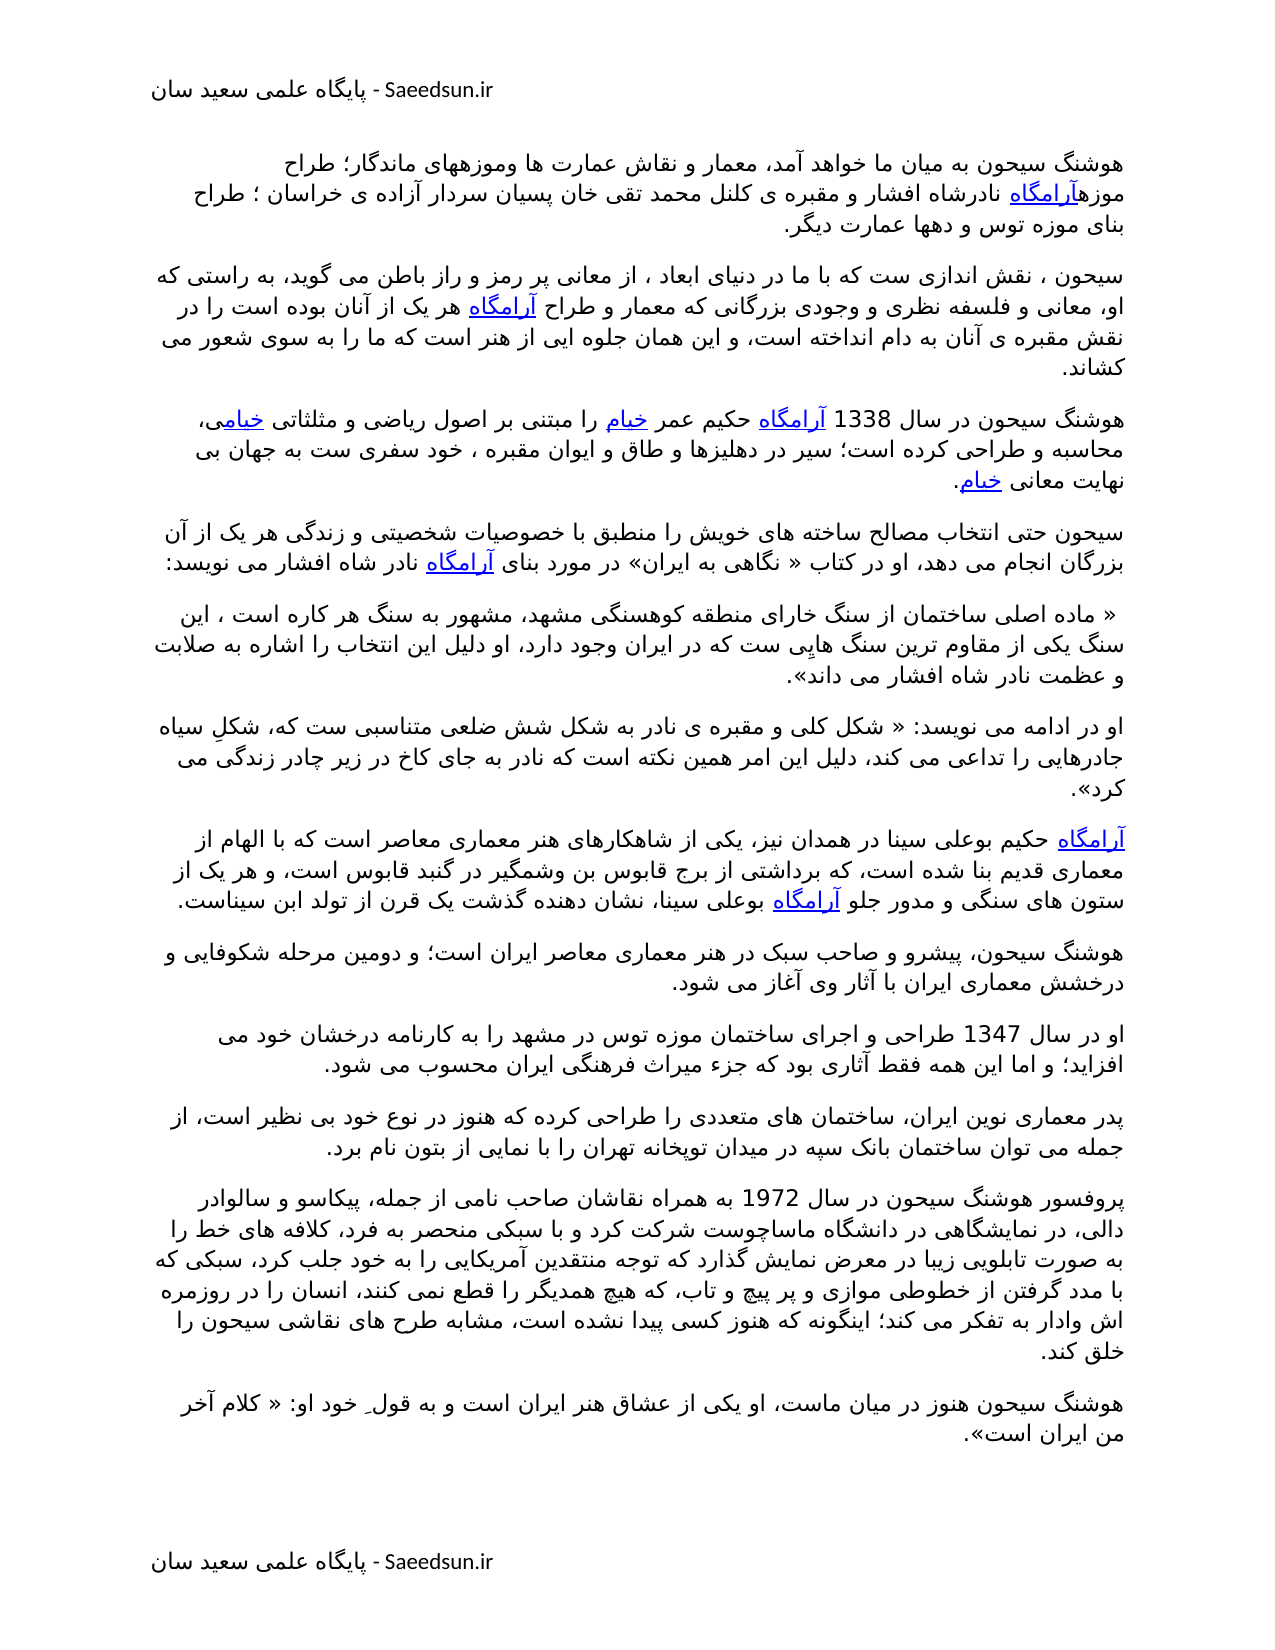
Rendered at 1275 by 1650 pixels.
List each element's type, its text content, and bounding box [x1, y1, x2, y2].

text هوشنگ سيحون، پيشرو و صاحب سبک در هنر معماری معاصر ايران است؛ و دومين مرحله شکوفايی و درخشش معماری ايران با آثار وی آغاز می شود.‏ [150, 939, 1125, 996]
text هوشنگ سيحون در سال 1338 آرامگاه حکيم عمر خيام را مبتنی بر اصول رياضی و مثلثاتی خيامی، محاسبه و طراحی کرده است؛ سير در دهليزها ‏و طاق و ايوان مقبره ، خود سفری ست به جهان بی نهايت معانی خيام.‏ [150, 406, 1125, 494]
text سيحون ، نقش اندازی ست که با ما در دنيای ابعاد ، از معانی پر رمز و راز باطن می گويد، به راستی که او، معانی و فلسفه نظری و وجودی بزرگانی که معمار و طراح آرامگاه هر يک از آنان بوده است را در نقش مقبره ی آنان به دام انداخته است، و اين همان جلوه ايی از هنر است که ما را به سوی شعور می کشاند.‏ [150, 263, 1125, 381]
text هوشنگ سيحون به ميان ما خواهد آمد، معمار و نقاش عمارت ها وموزههای ماندگار؛ طراح موزهآرامگاه نادرشاه افشار و مقبره ی کلنل محمد تقی خان پسيان سردار آزاده ی خراسان ؛ طراح بنای موزه توس و دهها عمارت ديگر.‏ [150, 150, 1125, 238]
text پدر معماری نوين ايران، ساختمان های متعددی را طراحی کرده که هنوز در نوع خود بی نظير است، از جمله می توان ساختمان بانک سپه در ميدان توپخانه تهران را با نمايی از بتون نام برد.‏ [150, 1103, 1125, 1160]
text آرامگاه حکيم بوعلی سينا در همدان نيز، يکی از شاهکارهای هنر معماری معاصر است که با الهام از معماری قديم بنا شده است، که برداشتی از برج قابوس بن وشمگير در گنبد قابوس است، و هر يک از ستون های سنگی و مدور جلو آرامگاه بوعلی سينا، نشان دهنده گذشت يک قرن از تولد ابن سيناست.‏ [150, 826, 1125, 914]
text هوشنگ سيحون هنوز در ميان ماست، او يکی از عشاق هنر ايران است و به قول ِ خود او: « کلام آخر من ايران است».‏ [150, 1390, 1125, 1447]
text پروفسور هوشنگ سيحون در سال 1972 به همراه نقاشان صاحب نامی از جمله، پيکاسو و سالوادر دالی، در نمايشگاهی در دانشگاه ماساچوست شرکت کرد و با سبکی منحصر به فرد، کلافه های خط را به صورت تابلويی ‏زيبا در معرض نمايش گذارد که توجه منتقدين آمريکايی را به خود جلب کرد، سبکی که با مدد گرفتن از خطوطی ‏موازی و پر پيچ و تاب، که هيچ همديگر را قطع نمی کنند، انسان را در روزمره اش وادار به تفکر می کند؛ اينگونه ‏که هنوز کسی پيدا نشده است، مشابه طرح های نقاشی سيحون را خلق کند.‏ [150, 1185, 1125, 1365]
text ‏ « ماده اصلی ساختمان از سنگ خارای منطقه کوهسنگی مشهد، مشهور به سنگ هر کاره است ، اين سنگ يکی از مقاوم ترين سنگ هايِی ست‏ که در ايران وجود دارد، او دليل اين انتخاب را اشاره به صلابت و عظمت نادر شاه افشار می داند».‏ [150, 601, 1125, 689]
text او در سال 1347 طراحی و اجرای ساختمان موزه توس در مشهد را به کارنامه درخشان خود می افزايد؛ و اما اين همه فقط آثاری بود که جزء ميراث فرهنگی ايران محسوب می شود.‏ [150, 1021, 1125, 1078]
text او در ادامه می نويسد: « شکل کلی و مقبره ی نادر به شکل شش ضلعی متناسبی ست که، شکلِ سياه جادرهايی را تداعی می کند، دليل اين امر همين نکته است که نادر به جای کاخ در زير چادر زندگی می کرد».‏ [150, 713, 1125, 801]
text سيحون حتی انتخاب مصالح ساخته های خويش را منطبق با خصوصيات شخصيتی و زندگی هر يک از آن بزرگان انجام می دهد، او در کتاب ‏‏« نگاهی به ايران» در مورد بنای آرامگاه نادر شاه افشار می نويسد:‏ [150, 519, 1125, 576]
